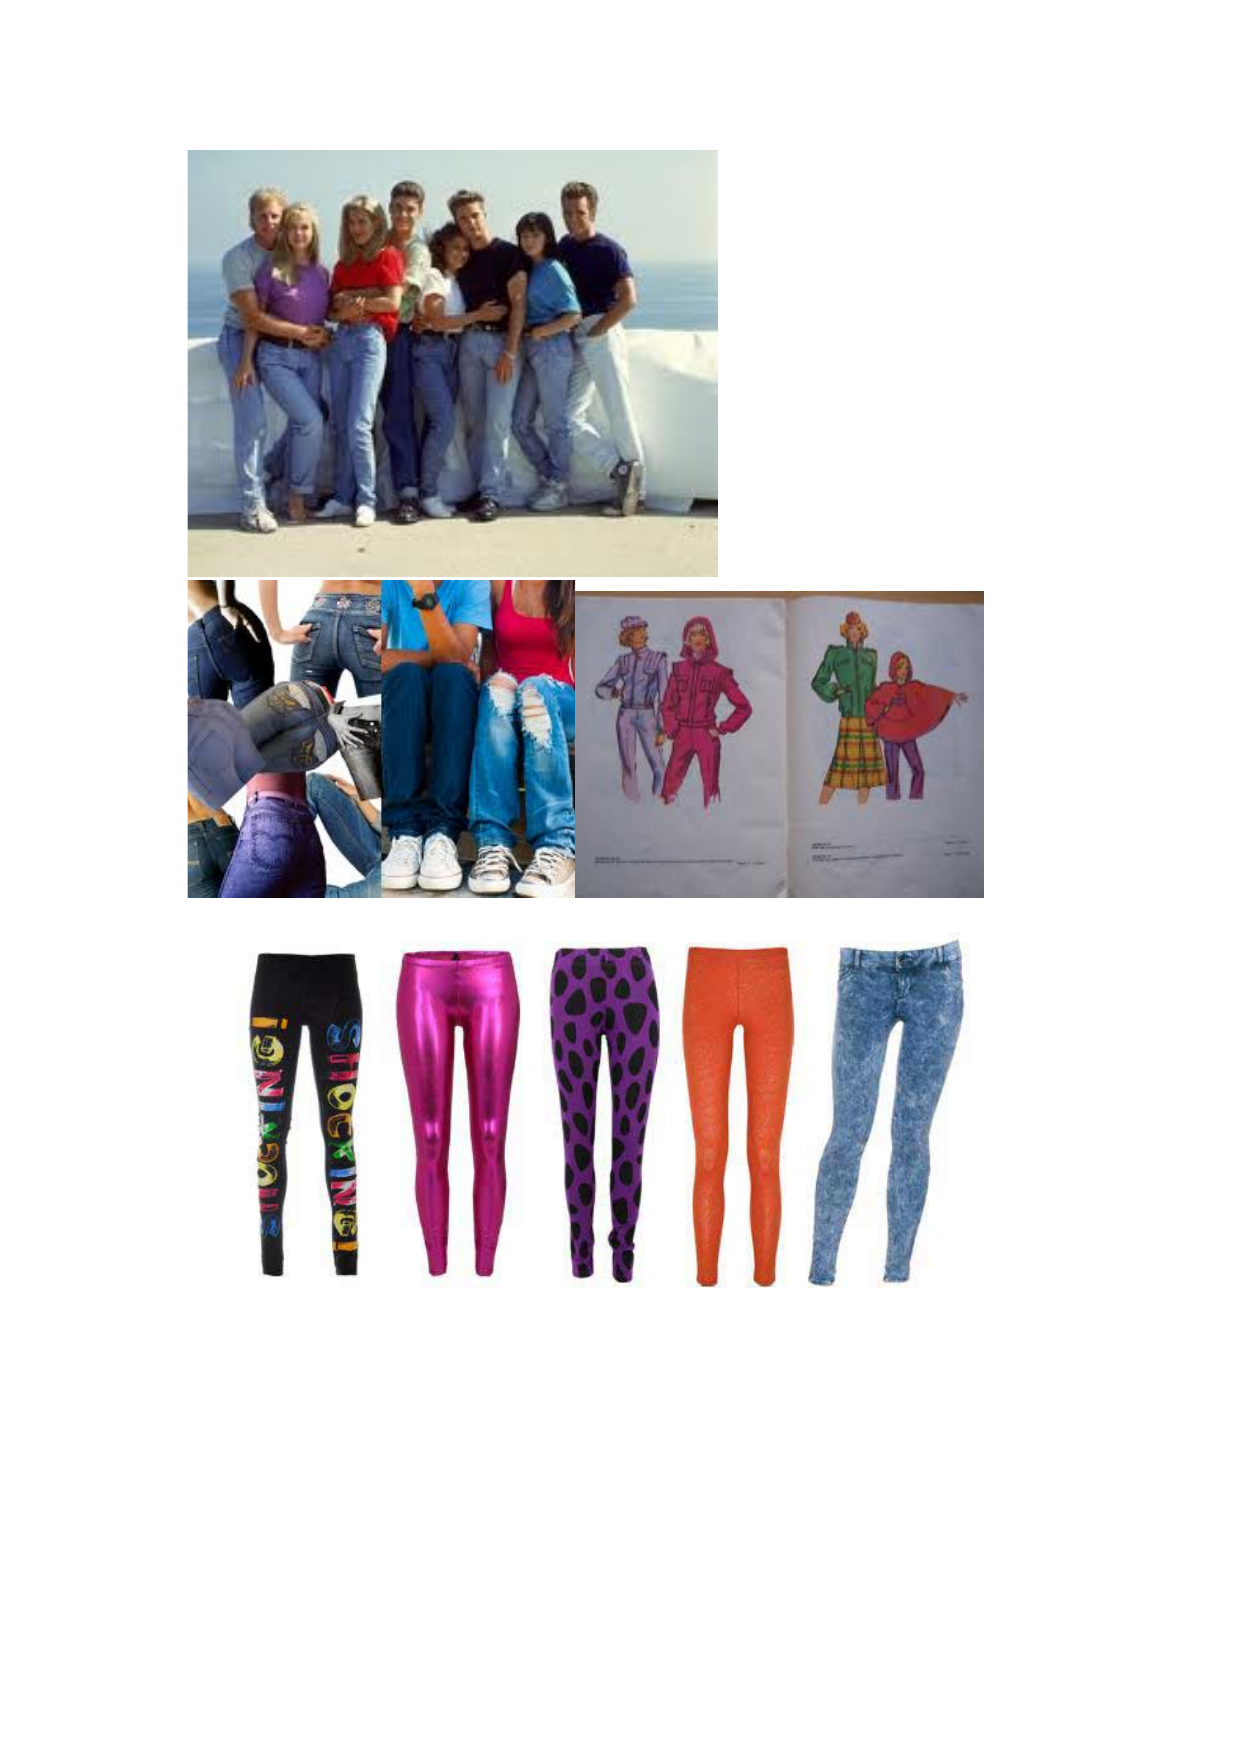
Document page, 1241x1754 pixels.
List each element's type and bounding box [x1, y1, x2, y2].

picture [187, 580, 984, 898]
picture [218, 922, 976, 1298]
picture [187, 150, 718, 577]
